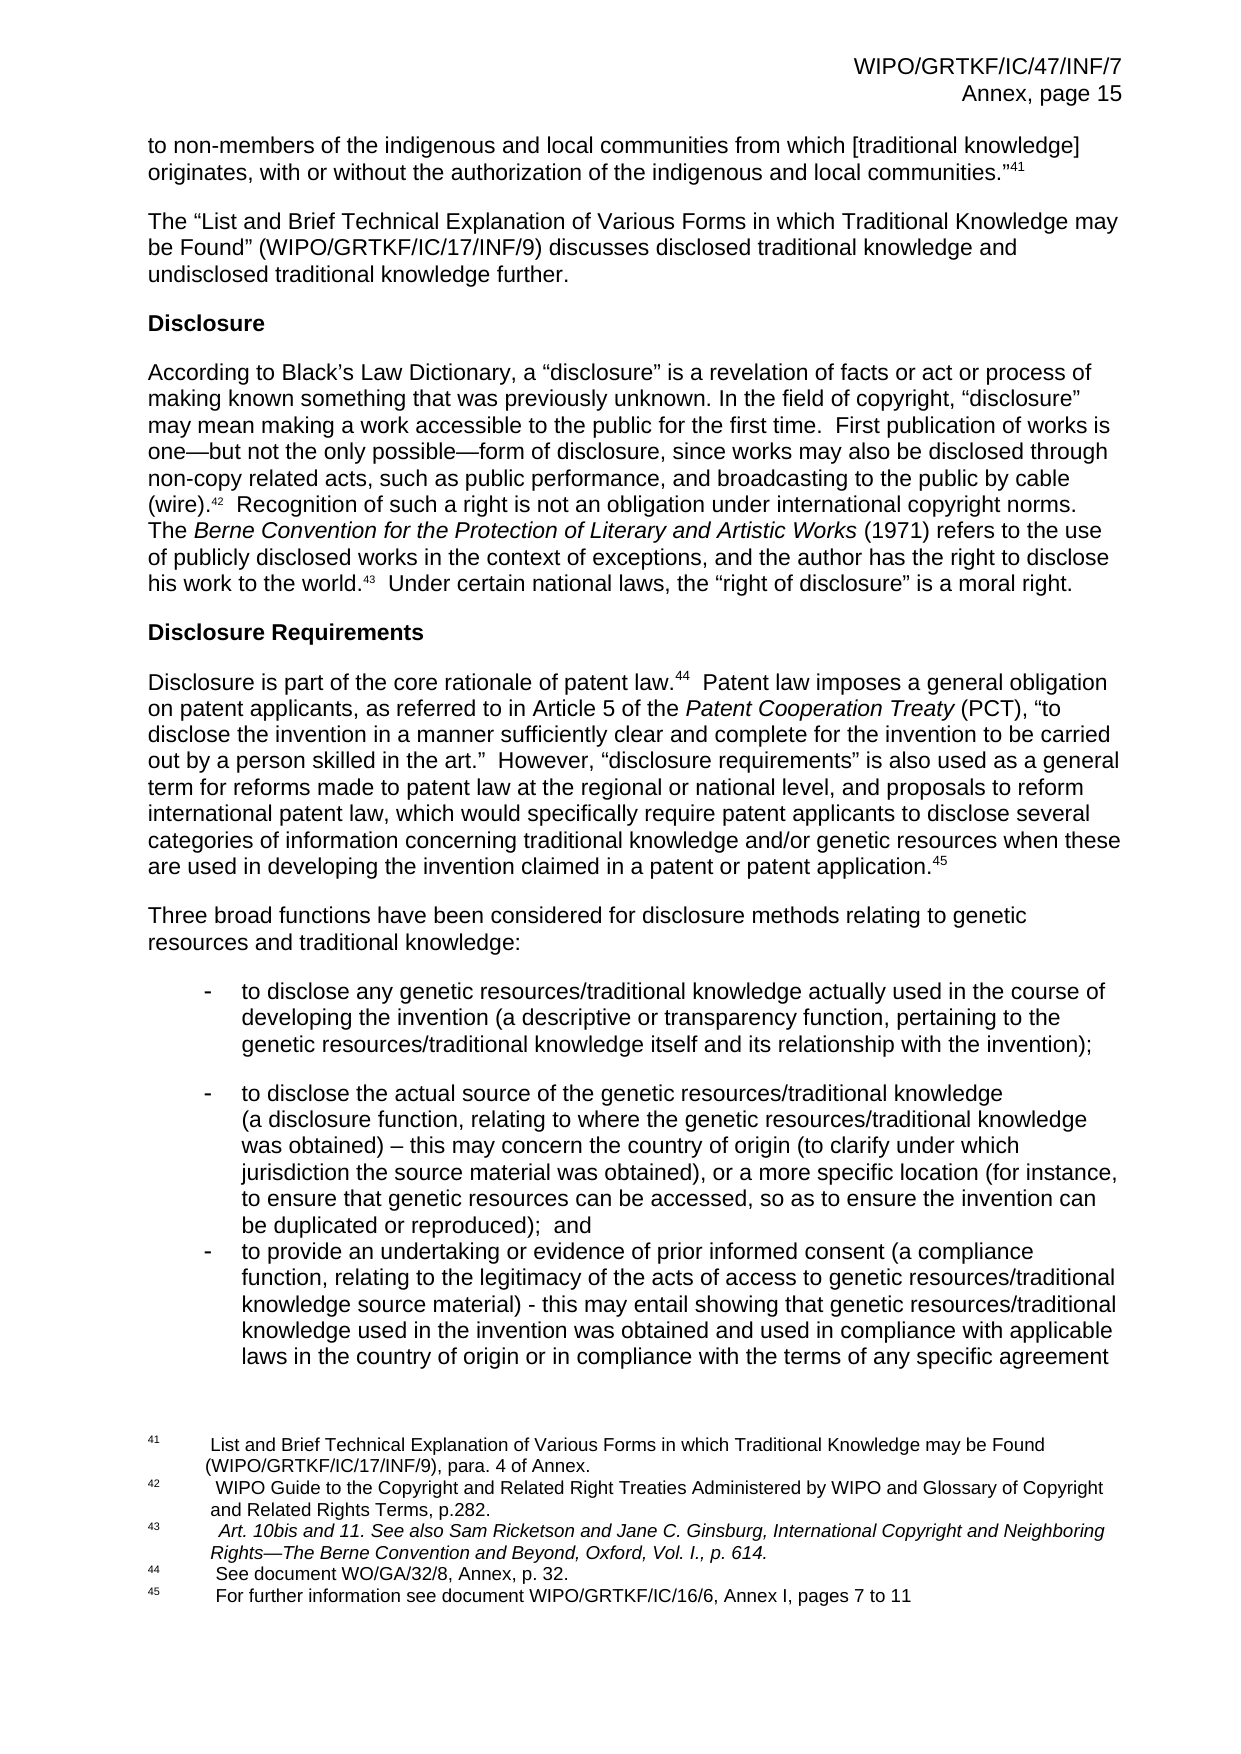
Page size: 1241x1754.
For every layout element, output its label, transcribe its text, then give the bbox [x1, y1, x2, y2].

subtitle Disclosure Requirements [148, 619, 1122, 646]
text The “List and Brief Technical Explanation of Various Forms in which Traditional Knowledge may be Found” (WIPO/GRTKF/IC/17/INF/9) discusses disclosed traditional knowledge and undisclosed traditional knowledge further. [148, 208, 1122, 287]
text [148, 132, 1122, 185]
list to disclose the actual source of the genetic resources/traditional knowledge (a disclosure function, relating to where the genetic resources/traditional knowledge was obtained) – this may concern the country of origin (to clarify under which jurisdiction the source material was obtained), or a more specific location (for instance, to ensure that genetic resources can be accessed, so as to ensure the invention can be duplicated or reproduced); and [204, 1080, 1122, 1238]
text Three broad functions have been considered for disclosure methods relating to genetic resources and traditional knowledge: [148, 902, 1122, 955]
subtitle Disclosure [148, 310, 1122, 336]
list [204, 1238, 1122, 1370]
list to disclose any genetic resources/traditional knowledge actually used in the course of developing the invention (a descriptive or transparency function, pertaining to the genetic resources/traditional knowledge itself and its relationship with the invention); [204, 978, 1122, 1057]
text According to Black’s Law Dictionary, a “disclosure” is a revelation of facts or act or process of making known something that was previously unknown. In the field of copyright, “disclosure” may mean making a work accessible to the public for the first time. First publication of works is one—but not the only possible—form of disclosure, since works may also be disclosed through non-copy related acts, such as public performance, and broadcasting to the public by cable (wire). Recognition of such a right is not an obligation under international copyright norms. The Berne Convention for the Protection of Literary and Artistic Works (1971) refers to the use of publicly disclosed works in the context of exceptions, and the author has the right to disclose his work to the world. Under certain national laws, the “right of disclosure” is a moral right. [148, 359, 1122, 596]
text Disclosure is part of the core rationale of patent law. Patent law imposes a general obligation on patent applicants, as referred to in Article 5 of the Patent Cooperation Treaty (PCT), “to disclose the invention in a manner sufficiently clear and complete for the invention to be carried out by a person skilled in the art.” However, “disclosure requirements” is also used as a general term for reforms made to patent law at the regional or national level, and proposals to reform international patent law, which would specifically require patent applicants to disclose several categories of information concerning traditional knowledge and/or genetic resources when these are used in developing the invention claimed in a patent or patent application. [148, 668, 1122, 879]
